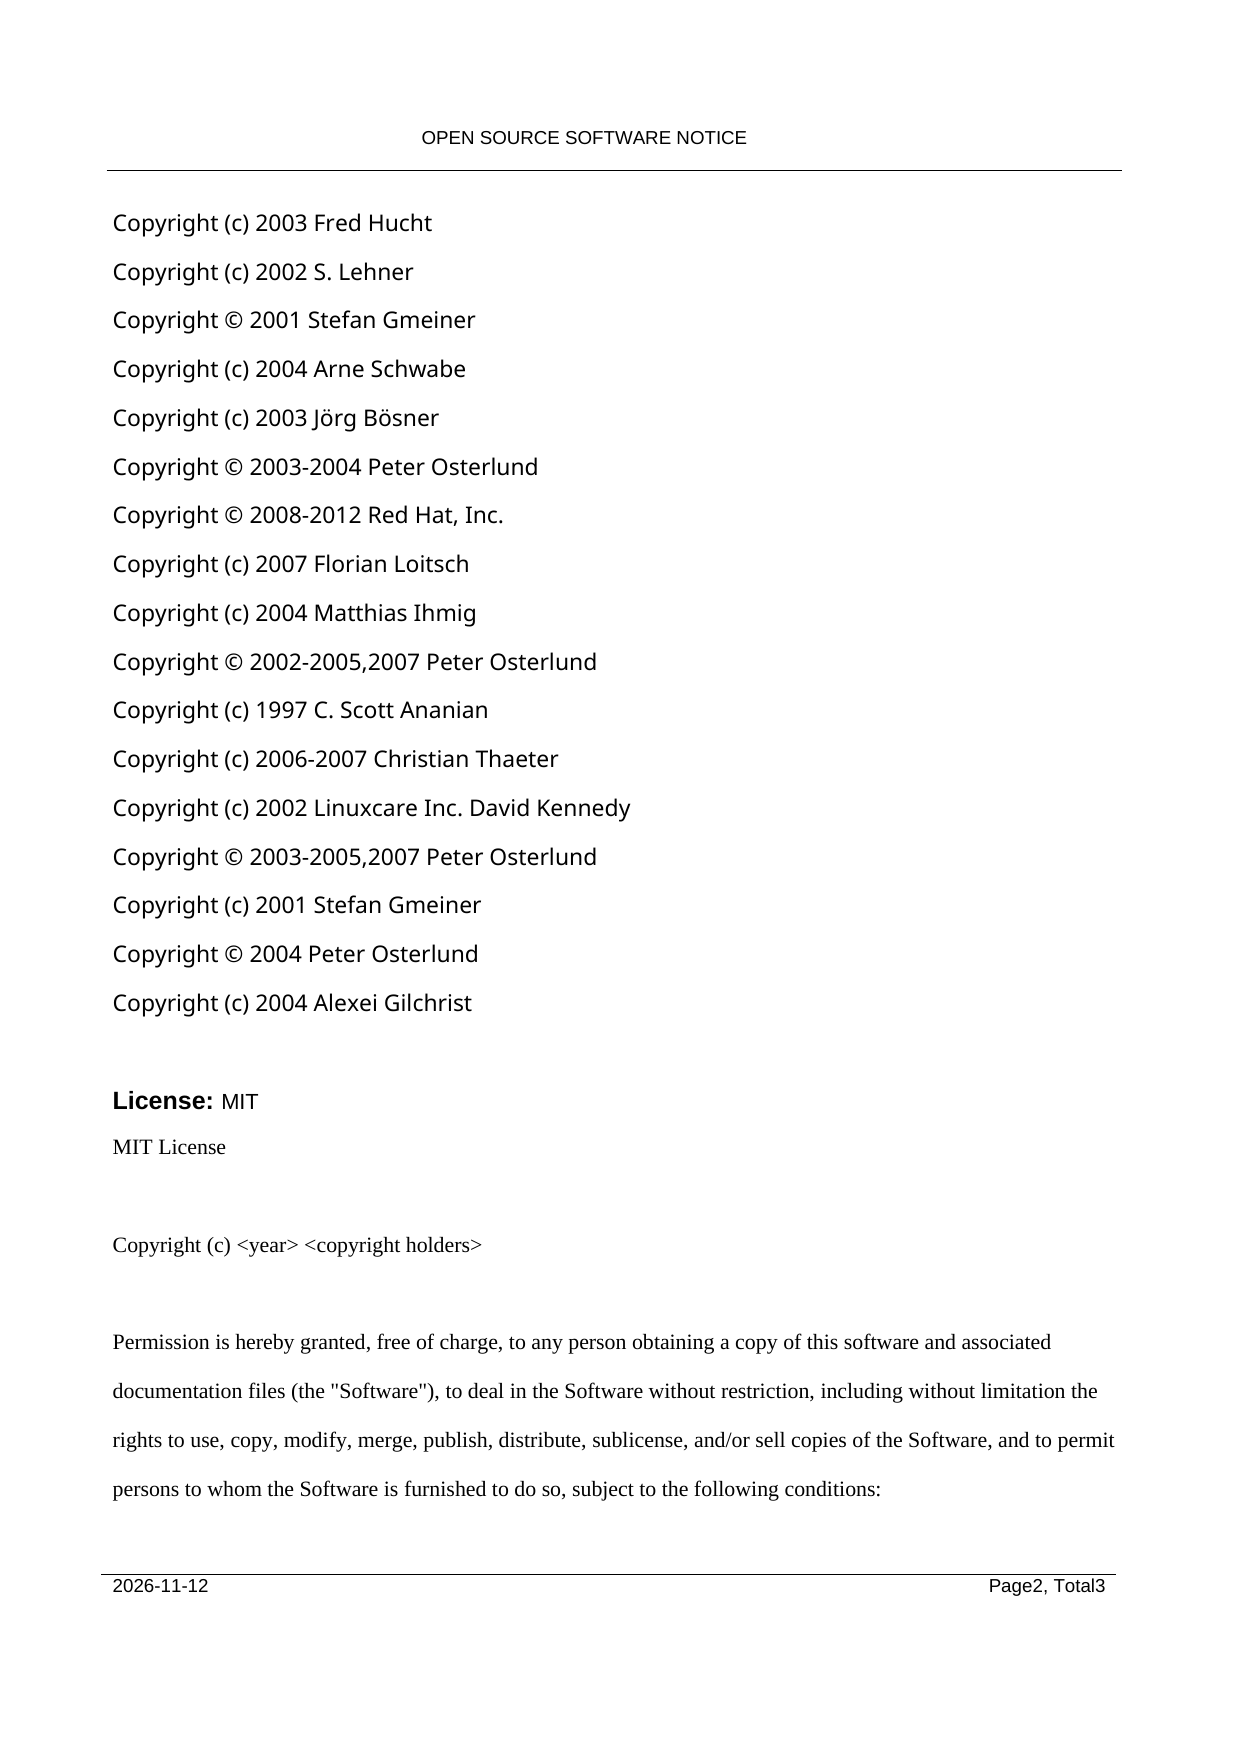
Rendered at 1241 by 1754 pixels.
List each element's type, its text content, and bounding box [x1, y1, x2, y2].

text License: MIT [112, 1084, 1128, 1116]
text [112, 206, 1128, 1068]
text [112, 1131, 1128, 1504]
